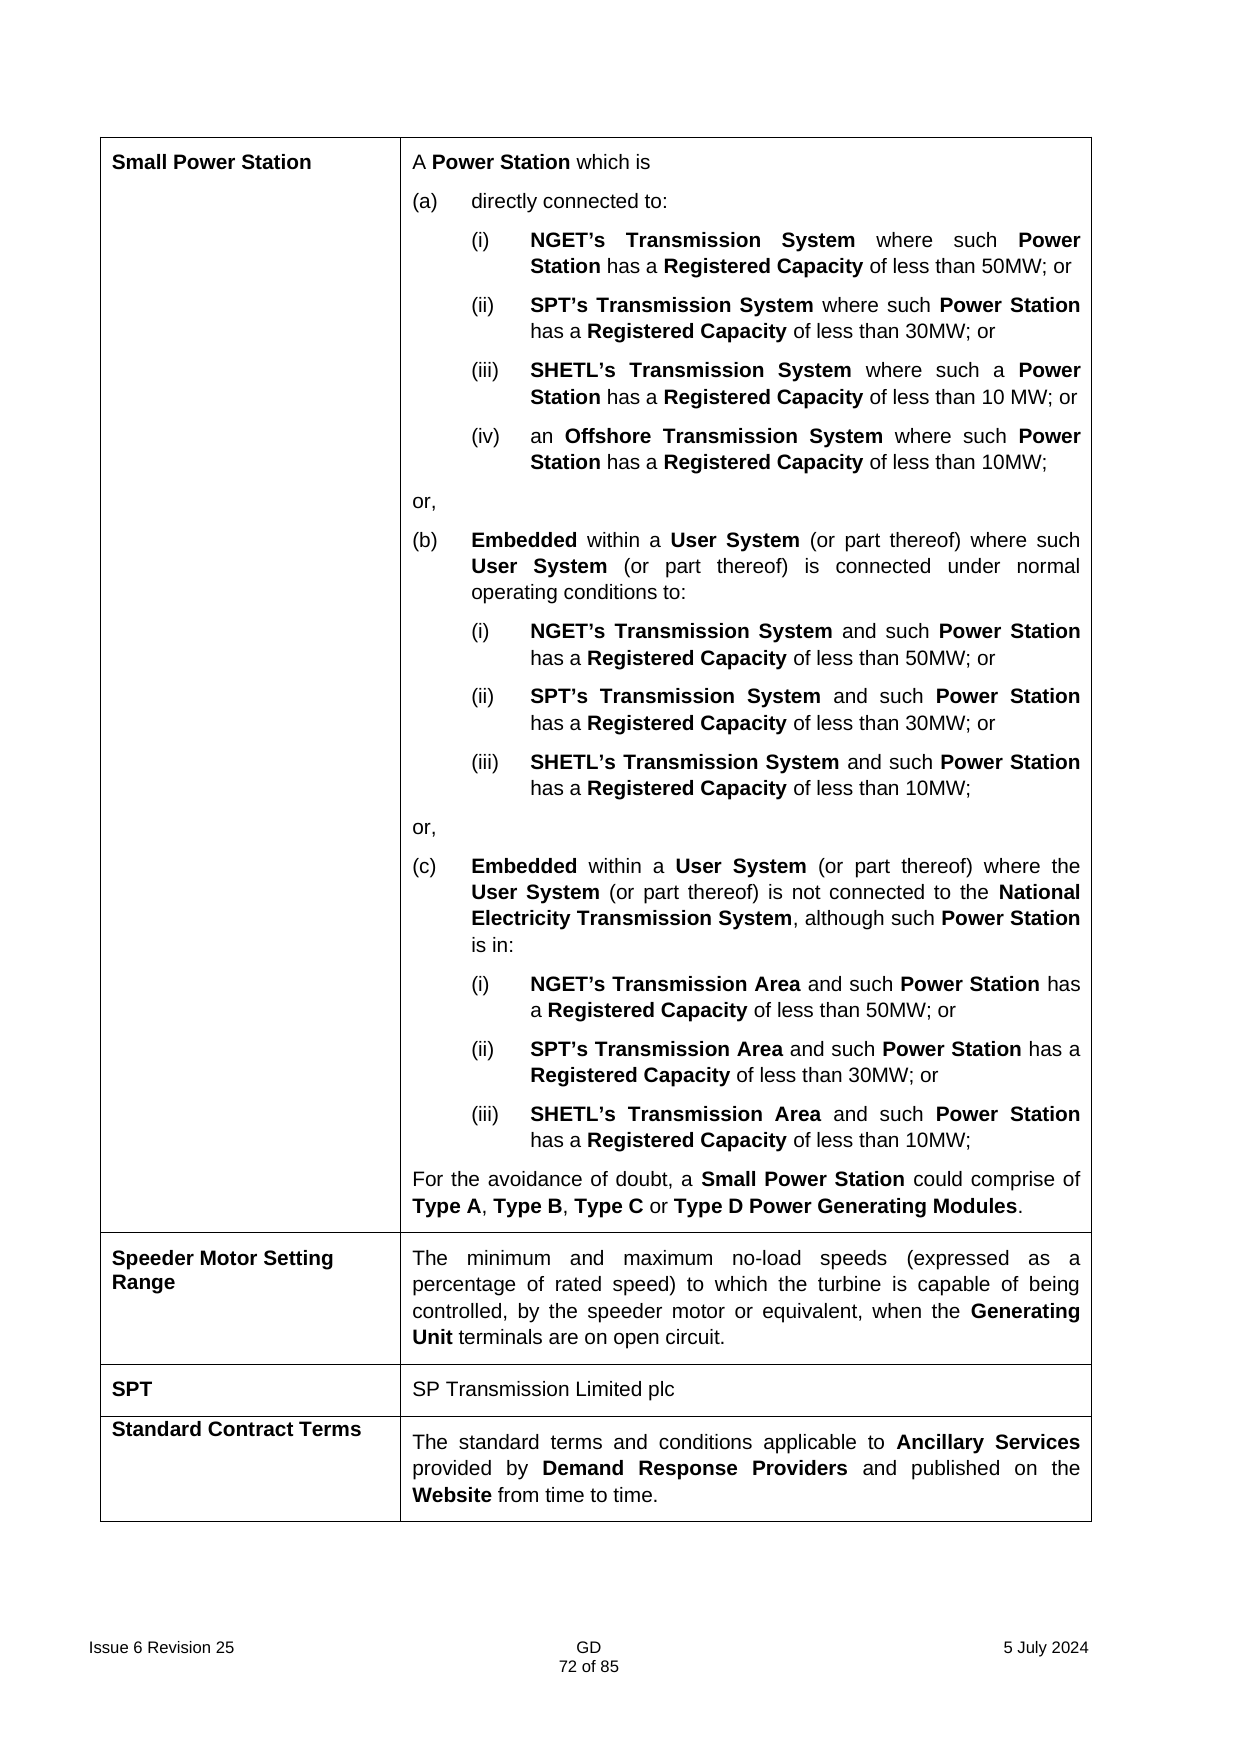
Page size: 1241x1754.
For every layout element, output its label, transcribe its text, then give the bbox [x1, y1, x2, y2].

table_cell Standard Contract Terms [101, 1417, 400, 1521]
table_cell The minimum and maximum no-load speeds (expressed as a percentage of rated speed) to which the turbine is capable of being controlled, by the speeder motor or equivalent, when the Generating Unit terminals are on open circuit. [401, 1233, 1091, 1364]
table_cell Small Power Station [101, 138, 400, 1232]
table_cell SP Transmission Limited plc [401, 1365, 1091, 1416]
table_cell A Power Station which is (a) directly connected to: (i) NGET’s Transmission System where such Power Station has a Registered Capacity of less than 50MW; or (ii) SPT’s Transmission System where such Power Station has a Registered Capacity of less than 30MW; or (iii) SHETL’s Transmission System where such a Power Station has a Registered Capacity of less than 10 MW; or (iv) an Offshore Transmission System where such Power Station has a Registered Capacity of less than 10MW; or, (b) Embedded within a User System (or part thereof) where such User System (or part thereof) is connected under normal operating conditions to: (i) NGET’s Transmission System and such Power Station has a Registered Capacity of less than 50MW; or (ii) SPT’s Transmission System and such Power Station has a Registered Capacity of less than 30MW; or (iii) SHETL’s Transmission System and such Power Station has a Registered Capacity of less than 10MW; or, (c) Embedded within a User System (or part thereof) where the User System (or part thereof) is not connected to the National Electricity Transmission System, although such Power Station is in: (i) NGET’s Transmission Area and such Power Station has a Registered Capacity of less than 50MW; or (ii) SPT’s Transmission Area and such Power Station has a Registered Capacity of less than 30MW; or (iii) SHETL’s Transmission Area and such Power Station has a Registered Capacity of less than 10MW; For the avoidance of doubt, a Small Power Station could comprise of Type A, Type B, Type C or Type D Power Generating Modules. [401, 138, 1091, 1232]
table_cell Speeder Motor Setting Range [101, 1233, 400, 1364]
table_cell The standard terms and conditions applicable to Ancillary Services provided by Demand Response Providers and published on the Website from time to time. [401, 1417, 1091, 1521]
table_cell SPT [101, 1365, 400, 1416]
